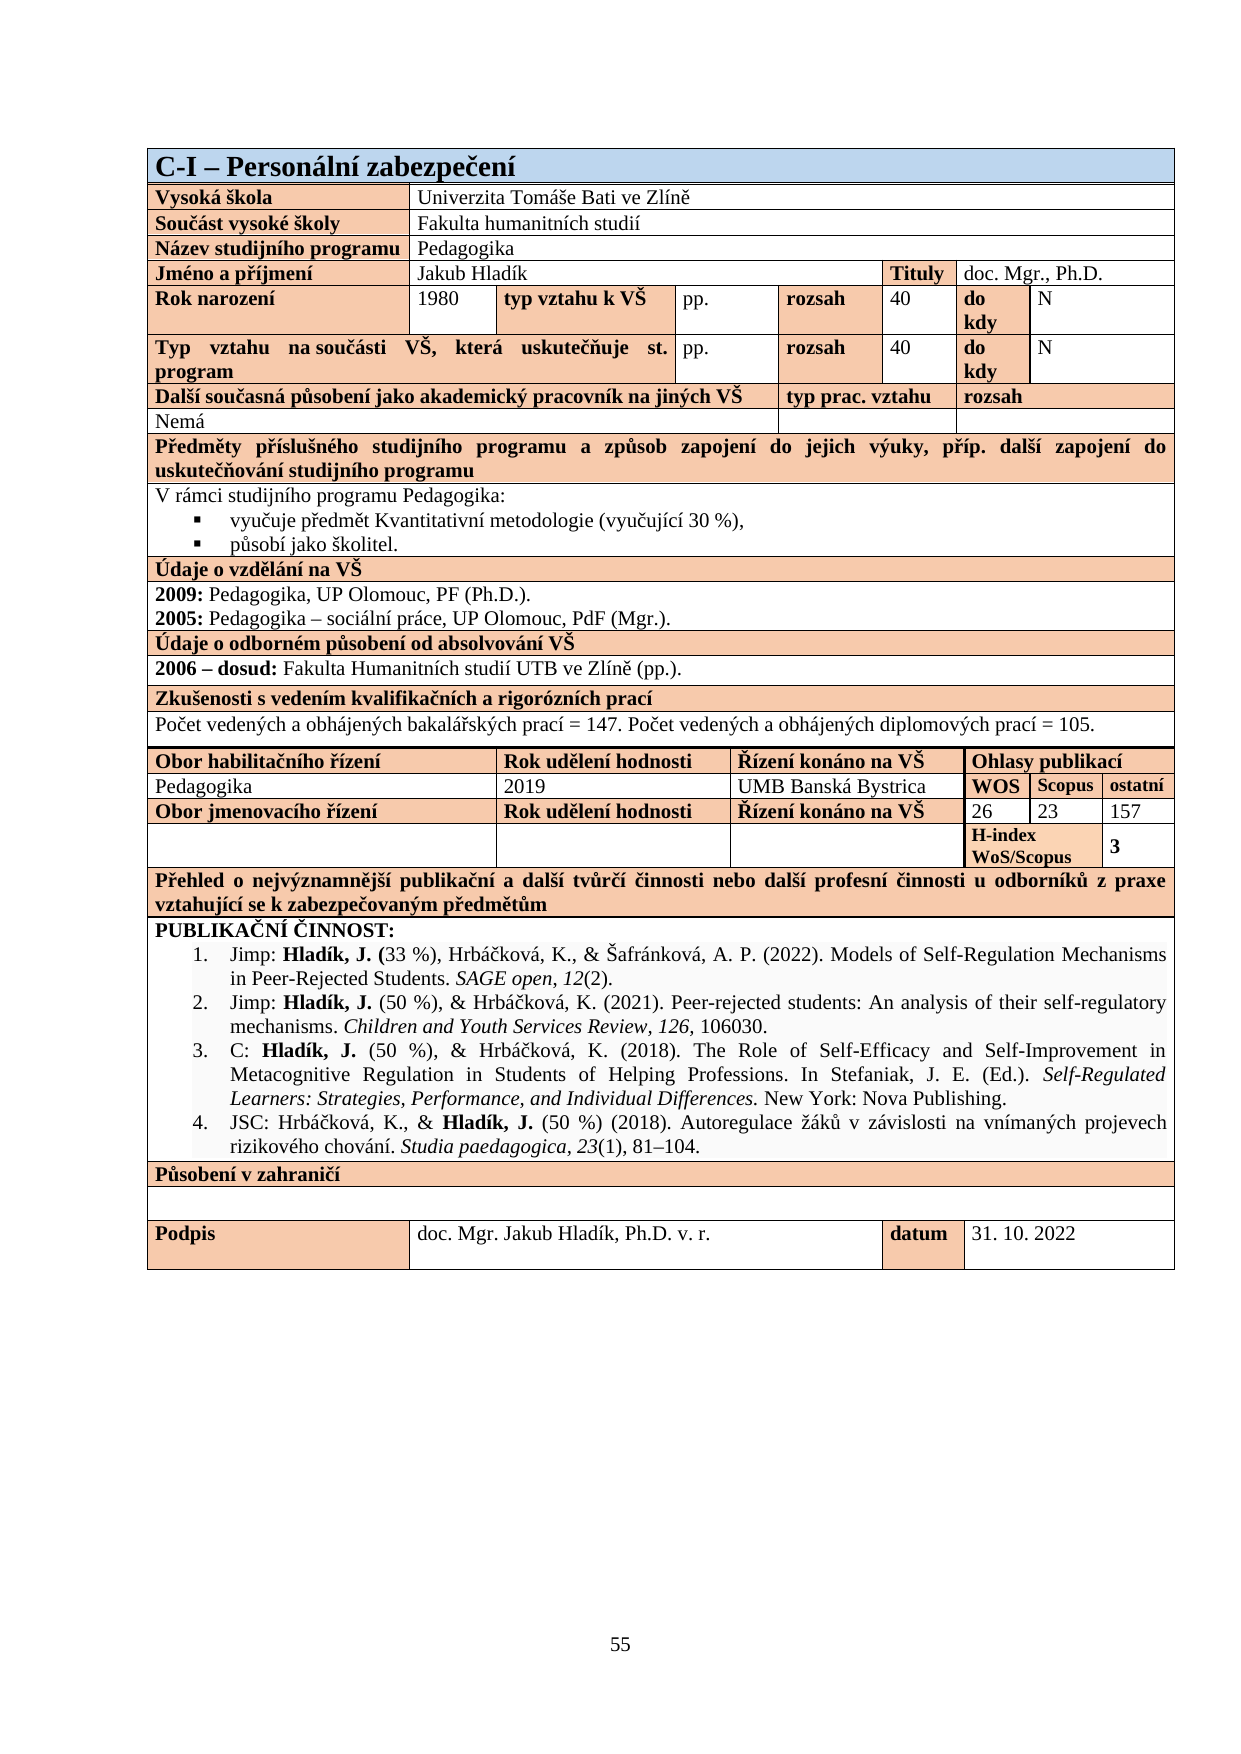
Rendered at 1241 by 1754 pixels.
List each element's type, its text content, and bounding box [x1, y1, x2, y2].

table_cell [957, 409, 1174, 433]
table_cell Obor jmenovacího řízení [148, 799, 496, 823]
table_cell N [1031, 335, 1174, 383]
table_cell pp. [676, 286, 778, 334]
table_cell Vysoká škola [148, 185, 409, 209]
table_cell Pedagogika [410, 236, 1174, 259]
table_cell typ prac. vztahu [779, 384, 956, 408]
table_cell 2009: Pedagogika, UP Olomouc, PF (Ph.D.). 2005: Pedagogika – sociální práce, UP Olomouc, PdF (Mgr.). [148, 582, 1174, 630]
table_cell 157 [1103, 799, 1174, 823]
table_cell Název studijního programu [148, 236, 409, 259]
table_cell [779, 409, 956, 433]
table_cell doc. Mgr., Ph.D. [957, 261, 1174, 285]
table_cell Scopus [1031, 774, 1102, 798]
table_cell 3 [1103, 824, 1174, 867]
table_cell UMB Banská Bystrica [731, 774, 963, 798]
table_cell do kdy [957, 286, 1029, 334]
table_cell Řízení konáno na VŠ [731, 799, 963, 823]
table_cell Rok narození [148, 286, 409, 334]
table_cell Tituly [883, 261, 956, 285]
table_cell do kdy [957, 335, 1029, 383]
table_cell Údaje o odborném působení od absolvování VŠ [148, 631, 1174, 655]
table_cell pp. [676, 335, 778, 383]
table_cell Rok udělení hodnosti [497, 749, 730, 773]
table_cell Obor habilitačního řízení [148, 749, 496, 773]
table_cell Údaje o vzdělání na VŠ [148, 557, 1174, 581]
table_cell Působení v zahraničí [148, 1162, 1174, 1186]
table_cell H-index WoS/Scopus [966, 824, 1102, 867]
table_cell [497, 824, 730, 867]
table_cell 23 [1031, 799, 1102, 823]
table_cell WOS [966, 774, 1029, 798]
table_header C-I – Personální zabezpečení [148, 149, 1174, 182]
table_cell Jakub Hladík [410, 261, 882, 285]
table_cell V rámci studijního programu Pedagogika: vyučuje předmět Kvantitativní metodologie (vyučující 30 %), působí jako školitel. [148, 484, 1174, 556]
table_cell 1980 [410, 286, 496, 334]
table_cell Fakulta humanitních studií [410, 210, 1174, 234]
table_cell Jméno a příjmení [148, 261, 409, 285]
table_cell Typ vztahu na součásti VŠ, která uskutečňuje st. program [148, 335, 675, 383]
table_cell rozsah [957, 384, 1174, 408]
table_cell Další současná působení jako akademický pracovník na jiných VŠ [148, 384, 778, 408]
table_cell Podpis [148, 1221, 409, 1269]
table_cell Rok udělení hodnosti [497, 799, 730, 823]
table_cell Ohlasy publikací [966, 749, 1174, 773]
table_cell 40 [883, 286, 956, 334]
table_cell rozsah [779, 335, 882, 383]
table_cell 2019 [497, 774, 730, 798]
table_cell 26 [966, 799, 1029, 823]
table_cell rozsah [779, 286, 882, 334]
table_cell N [1031, 286, 1174, 334]
table_cell datum [883, 1221, 964, 1269]
table_cell doc. Mgr. Jakub Hladík, Ph.D. v. r. [410, 1221, 882, 1269]
table_cell Zkušenosti s vedením kvalifikačních a rigorózních prací [148, 686, 1174, 711]
table_cell 31. 10. 2022 [965, 1221, 1174, 1269]
table_cell 2006 – dosud: Fakulta Humanitních studií UTB ve Zlíně (pp.). [148, 656, 1174, 684]
table_cell Součást vysoké školy [148, 210, 409, 234]
table_cell Publikační činnost: Jimp: Hladík, J. (33 %), Hrbáčková, K., & Šafránková, A. P. (2022). Models of Self-Regulation Mechanisms in Peer-Rejected Students. SAGE open, 12(2). Jimp: Hladík, J. (50 %), & Hrbáčková, K. (2021). Peer-rejected students: An analysis of their self-regulatory mechanisms. Children and Youth Services Review, 126, 106030. C: Hladík, J. (50 %), & Hrbáčková, K. (2018). The Role of Self-Efficacy and Self-Improvement in Metacognitive Regulation in Students of Helping Professions. In Stefaniak, J. E. (Ed.). Self-Regulated Learners: Strategies, Performance, and Individual Differences. New York: Nova Publishing. JSC: Hrbáčková, K., & Hladík, J. (50 %) (2018). Autoregulace žáků v závislosti na vnímaných projevech rizikového chování. Studia paedagogica, 23(1), 81–104. [148, 918, 1174, 1161]
table_cell [731, 824, 963, 867]
table_cell Pedagogika [148, 774, 496, 798]
table_cell [148, 824, 496, 867]
table_cell [148, 1187, 1174, 1220]
table_cell Řízení konáno na VŠ [731, 749, 963, 773]
table_cell ostatní [1103, 774, 1174, 798]
table_cell typ vztahu k VŠ [497, 286, 675, 334]
table_cell Počet vedených a obhájených bakalářských prací = 147. Počet vedených a obhájených diplomových prací = 105. [148, 712, 1174, 746]
table_cell 40 [883, 335, 956, 383]
table_cell Univerzita Tomáše Bati ve Zlíně [410, 185, 1174, 209]
table_cell Přehled o nejvýznamnější publikační a další tvůrčí činnosti nebo další profesní činnosti u odborníků z praxe vztahující se k zabezpečovaným předmětům [148, 868, 1174, 916]
table_cell Předměty příslušného studijního programu a způsob zapojení do jejich výuky, příp. další zapojení do uskutečňování studijního programu [148, 434, 1174, 482]
table_cell Nemá [148, 409, 778, 433]
